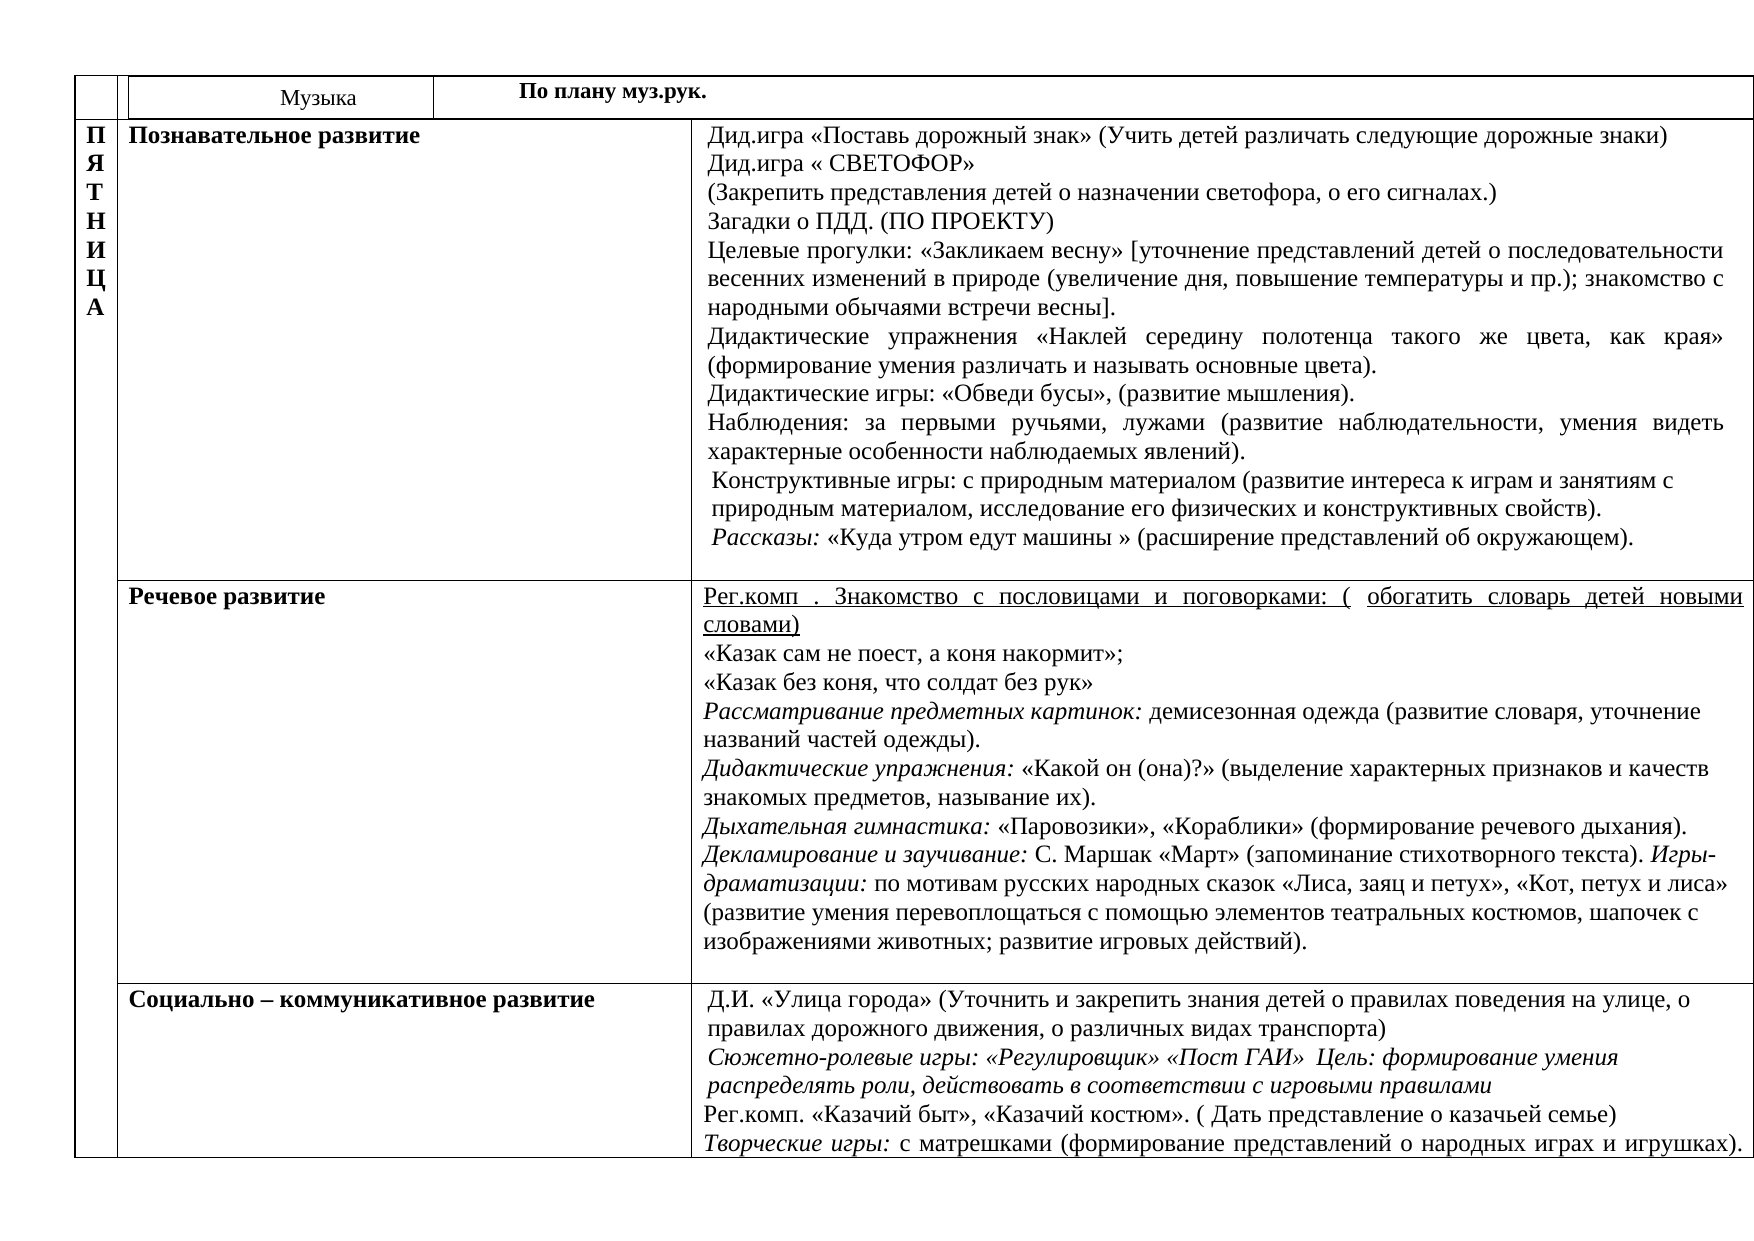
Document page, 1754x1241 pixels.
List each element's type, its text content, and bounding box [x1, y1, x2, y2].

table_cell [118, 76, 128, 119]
table_cell П Я Т Н И Ц А [76, 120, 117, 1157]
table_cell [692, 984, 1753, 1157]
table_cell Познавательное развитие [118, 120, 691, 580]
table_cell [118, 984, 691, 1157]
table_cell Речевое развитие [118, 581, 691, 983]
table_cell Дид.игра «Поставь дорожный знак» (Учить детей различать следующие дорожные знаки) Дид.игра « СВЕТОФОР» (Закрепить представления детей о назначении светофора, о его сигналах.) Загадки о ПДД. (ПО ПРОЕКТУ) Целевые прогулки: «Закликаем весну» [уточнение представлений детей о последовательности весенних изменений в природе (увеличение дня, повышение температуры и пр.); знакомство с народными обычаями встречи весны]. Дидактические упражнения «Наклей середину полотенца такого же цвета, как края» (формирование умения различать и называть основные цвета). Дидактические игры: «Обведи бусы», (развитие мышления). Наблюдения: за первыми ручьями, лужами (развитие наблюдательности, умения видеть характерные особенности наблюдаемых явлений). Конструктивные игры: с природным материалом (развитие интереса к играм и занятиям с природным материалом, исследование его физических и конструктивных свойств). Рассказы: «Куда утром едут машины » (расширение представлений об окружающем). [692, 120, 1753, 580]
table_cell Рег.комп . Знакомство с пословицами и поговорками: ( обогатить словарь детей новыми словами) «Казак сам не поест, а коня накормит»; «Казак без коня, что солдат без рук» Рассматривание предметных картинок: демисезонная одежда (развитие словаря, уточнение названий частей одежды). Дидактические упражнения: «Какой он (она)?» (выделение характерных признаков и качеств знакомых предметов, называние их). Дыхательная гимнастика: «Паровозики», «Кораблики» (формирование речевого дыхания). Декламирование и заучивание: С. Маршак «Март» (запоминание стихотворного текста). Игры-драматизации: по мотивам русских народных сказок «Лиса, заяц и петух», «Кот, петух и лиса» (развитие умения перевоплощаться с помощью элементов театральных костюмов, шапочек с изображениями животных; развитие игровых действий). [692, 581, 1753, 983]
